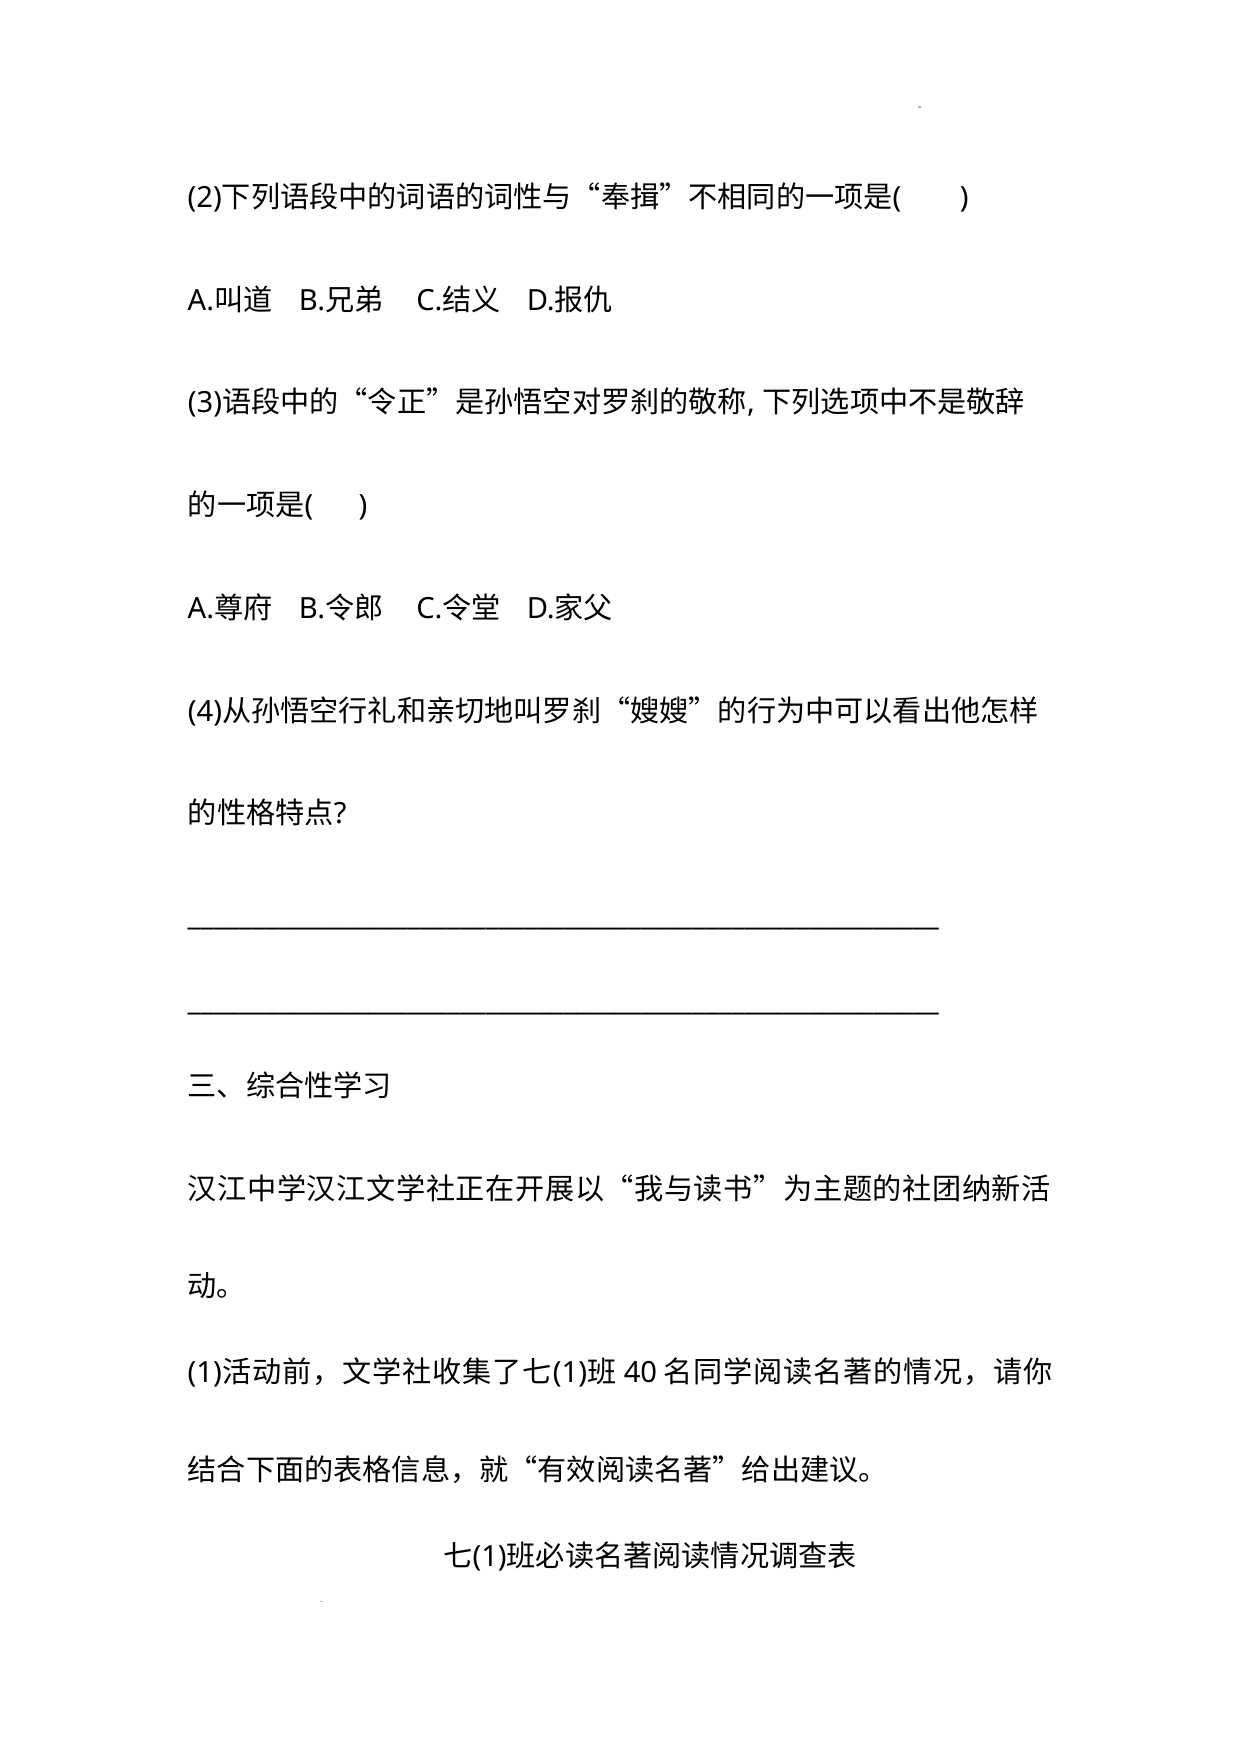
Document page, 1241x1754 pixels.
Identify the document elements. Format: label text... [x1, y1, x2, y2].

text __________________________________________________________ [187, 966, 1053, 1031]
text 汉江中学汉江文学社正在开展以“我与读书”为主题的社团纳新活动。 [187, 1154, 1053, 1317]
text A.叫道 B.兄弟 C.结义 D.报仇 [187, 265, 1053, 330]
text (2)下列语段中的词语的词性与“奉揖”不相同的一项是( ) [187, 162, 1053, 227]
text (1)活动前，文学社收集了七(1)班40名同学阅读名著的情况，请你结合下面的表格信息，就“有效阅读名著”给出建议。 [187, 1338, 1053, 1500]
text 的性格特点? [188, 779, 1053, 844]
text 的一项是( ) [188, 470, 1053, 535]
text 三、综合性学习 [187, 1051, 1053, 1116]
text (3)语段中的“令正”是孙悟空对罗刹的敬称, 下列选项中不是敬辞 [188, 368, 1053, 433]
text __________________________________________________________ [187, 882, 1053, 947]
text (4)从孙悟空行礼和亲切地叫罗刹“嫂嫂”的行为中可以看出他怎样 [188, 676, 1053, 741]
text 七(1)班必读名著阅读情况调查表 [247, 1521, 1053, 1586]
text A.尊府 B.令郎 C.令堂 D.家父 [187, 573, 1053, 638]
